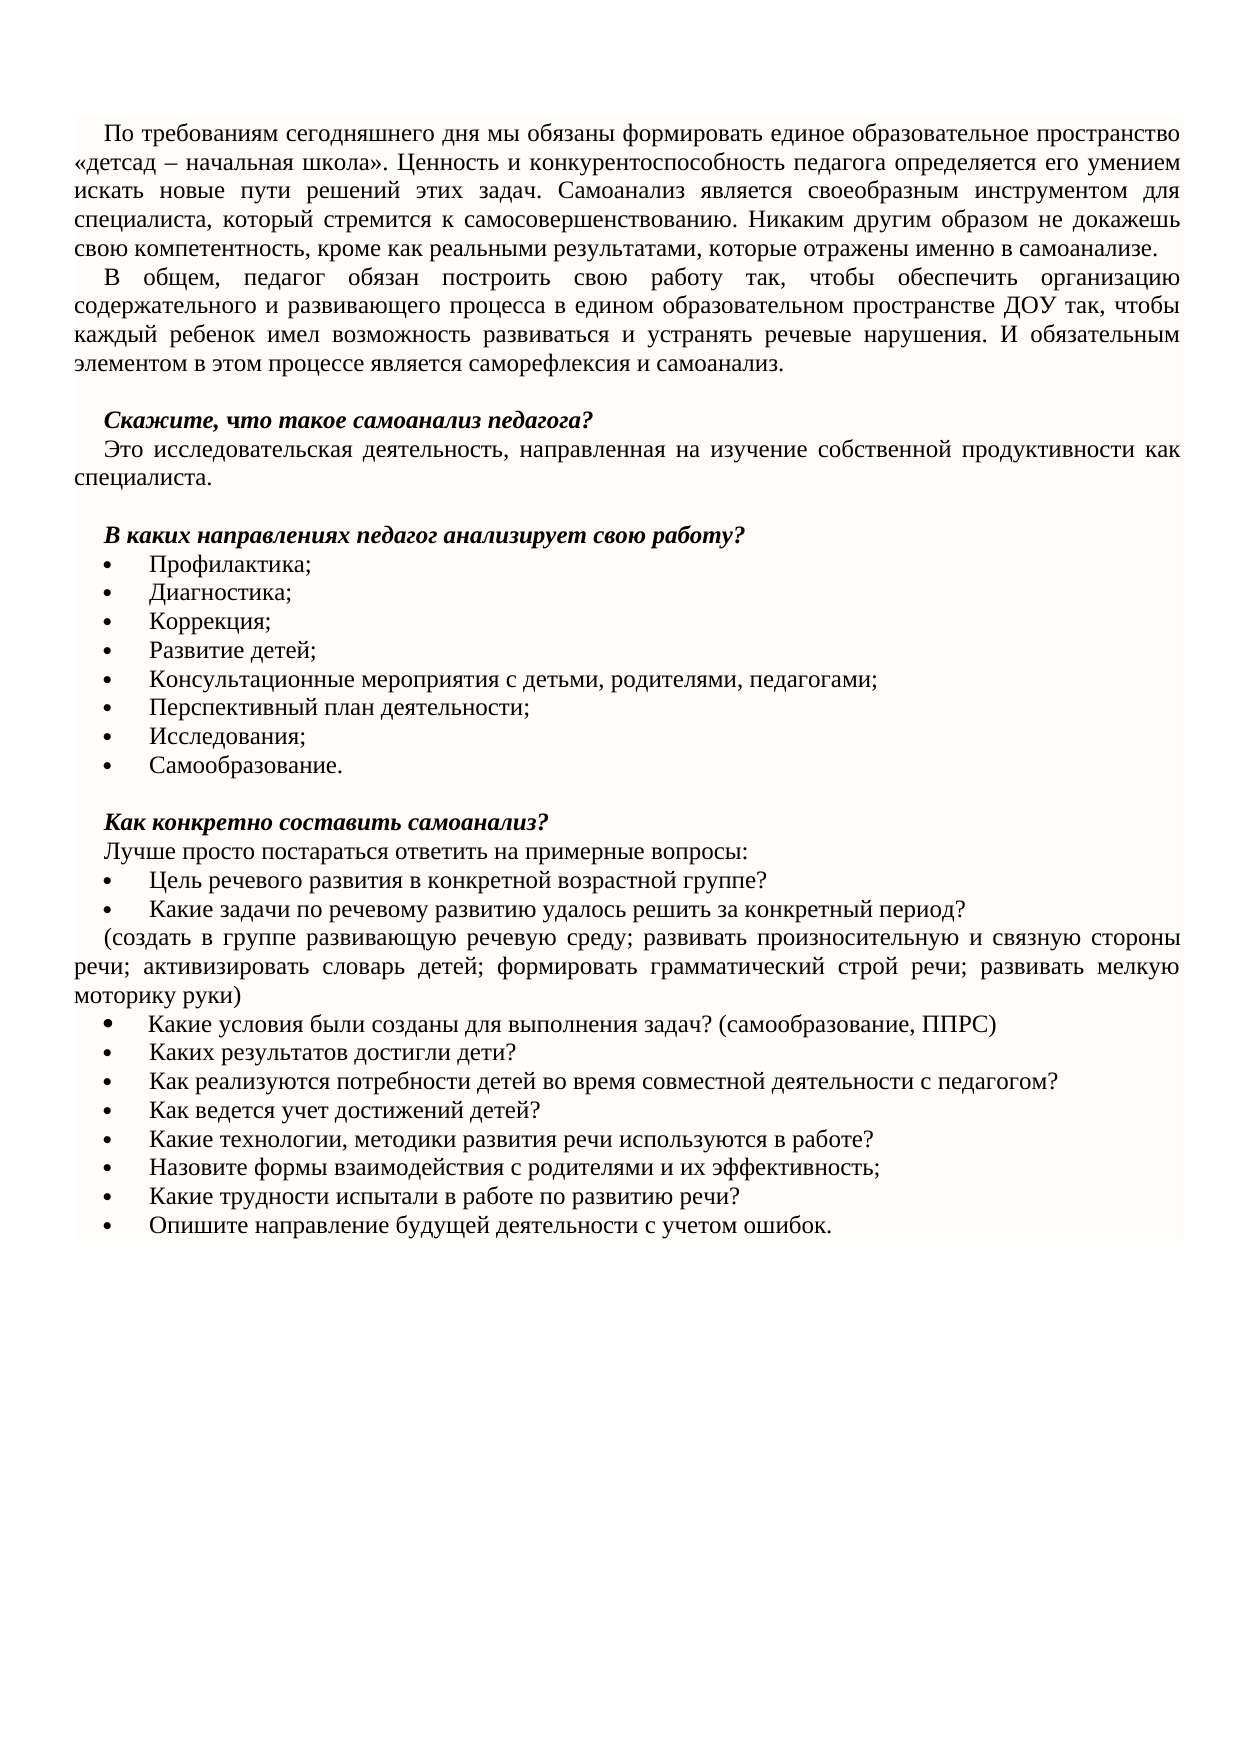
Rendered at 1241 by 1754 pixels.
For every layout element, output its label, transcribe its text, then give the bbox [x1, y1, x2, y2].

list Каких результатов достигли дети? [74, 1037, 1181, 1066]
list Консультационные мероприятия с детьми, родителями, педагогами; [74, 664, 1181, 692]
text Лучше просто постараться ответить на примерные вопросы: [74, 836, 1181, 865]
text В общем, педагог обязан построить свою работу так, чтобы обеспечить организацию содержательного и развивающего процесса в едином образовательном пространстве ДОУ так, чтобы каждый ребенок имел возможность развиваться и устранять речевые нарушения. И обязательным элементом в этом процессе является саморефлексия и самоанализ. [74, 262, 1181, 377]
text В каких направлениях педагог анализирует свою работу? [74, 520, 1181, 549]
text Как конкретно составить самоанализ? [74, 807, 1181, 836]
list Какие задачи по речевому развитию удалось решить за конкретный период? [74, 894, 1181, 922]
list Диагностика; [74, 577, 1181, 606]
list Как реализуются потребности детей во время совместной деятельности с педагогом? [74, 1066, 1181, 1095]
list Опишите направление будущей деятельности с учетом ошибок. [74, 1210, 1181, 1239]
list Профилактика; [74, 549, 1181, 577]
list Коррекция; [74, 606, 1181, 635]
list Какие трудности испытали в работе по развитию речи? [74, 1181, 1181, 1210]
list Самообразование. [74, 750, 1181, 779]
list Исследования; [74, 721, 1181, 750]
list Как ведется учет достижений детей? [74, 1095, 1181, 1124]
list Какие технологии, методики развития речи используются в работе? [74, 1124, 1181, 1152]
text По требованиям сегодняшнего дня мы обязаны формировать единое образовательное пространство «детсад – начальная школа». Ценность и конкурентоспособность педагога определяется его умением искать новые пути решений этих задач. Самоанализ является своеобразным инструментом для специалиста, который стремится к самосовершенствованию. Никаким другим образом не докажешь свою компетентность, кроме как реальными результатами, которые отражены именно в самоанализе. [74, 118, 1181, 262]
list Назовите формы взаимодействия с родителями и их эффективность; [74, 1152, 1181, 1181]
list Развитие детей; [74, 635, 1181, 664]
text (создать в группе развивающую речевую среду; развивать произносительную и связную стороны речи; активизировать словарь детей; формировать грамматический строй речи; развивать мелкую моторику руки) [74, 922, 1181, 1009]
list Какие условия были созданы для выполнения задач? (самообразование, ППРС) [74, 1009, 1181, 1037]
list Цель речевого развития в конкретной возрастной группе? [74, 865, 1181, 894]
text Это исследовательская деятельность, направленная на изучение собственной продуктивности как специалиста. [74, 434, 1181, 491]
list Перспективный план деятельности; [74, 692, 1181, 721]
text Скажите, что такое самоанализ педагога? [74, 405, 1181, 434]
